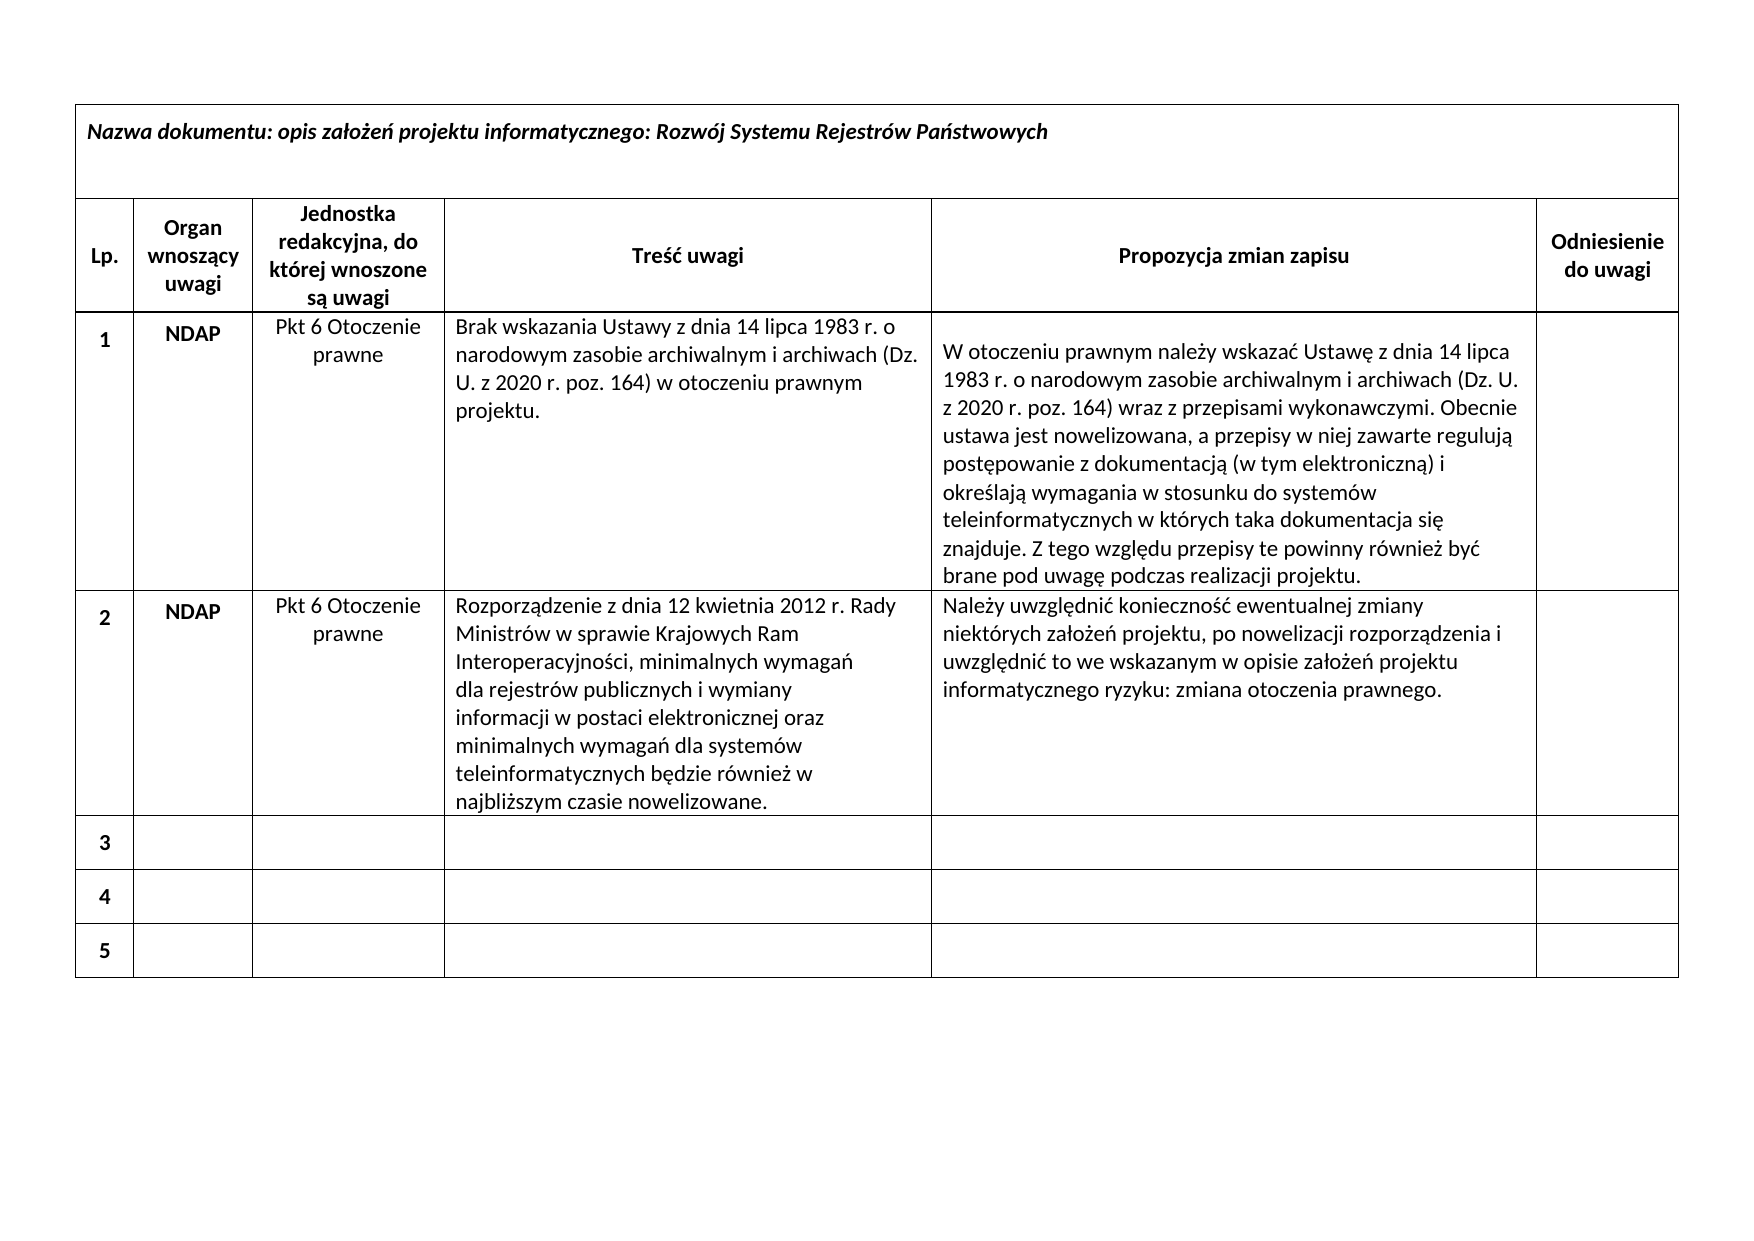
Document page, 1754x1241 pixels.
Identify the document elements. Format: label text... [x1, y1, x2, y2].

table_cell 4 [76, 870, 133, 923]
table_cell [445, 924, 931, 977]
table_cell [445, 816, 931, 869]
table_cell 1 [76, 313, 133, 590]
table_cell [932, 816, 1536, 869]
table_cell [134, 816, 252, 869]
table_cell Propozycja zmian zapisu [932, 199, 1536, 311]
table_cell NDAP [134, 313, 252, 590]
table_cell [1537, 591, 1678, 815]
table_cell Jednostka redakcyjna, do której wnoszone są uwagi [253, 199, 444, 311]
table_cell 3 [76, 816, 133, 869]
table_cell Brak wskazania Ustawy z dnia 14 lipca 1983 r. o narodowym zasobie archiwalnym i archiwach (Dz. U. z 2020 r. poz. 164) w otoczeniu prawnym projektu. [445, 313, 931, 590]
table_cell [445, 870, 931, 923]
table_cell [253, 816, 444, 869]
table_cell [932, 870, 1536, 923]
table_cell [1537, 313, 1678, 590]
table_cell 2 [76, 591, 133, 815]
table_cell [932, 924, 1536, 977]
table_cell [134, 870, 252, 923]
table_cell NDAP [134, 591, 252, 815]
table_cell Lp. [76, 199, 133, 311]
table_cell Odniesienie do uwagi [1537, 199, 1678, 311]
table_cell Organ wnoszący uwagi [134, 199, 252, 311]
table_cell [1537, 924, 1678, 977]
table_header Nazwa dokumentu: opis założeń projektu informatycznego: Rozwój Systemu Rejestrów Państwowych [76, 105, 1678, 198]
table_cell 5 [76, 924, 133, 977]
table_cell Należy uwzględnić konieczność ewentualnej zmiany niektórych założeń projektu, po nowelizacji rozporządzenia i uwzględnić to we wskazanym w opisie założeń projektu informatycznego ryzyku: zmiana otoczenia prawnego. [932, 591, 1536, 815]
table_cell [134, 924, 252, 977]
table_cell W otoczeniu prawnym należy wskazać Ustawę z dnia 14 lipca 1983 r. o narodowym zasobie archiwalnym i archiwach (Dz. U. z 2020 r. poz. 164) wraz z przepisami wykonawczymi. Obecnie ustawa jest nowelizowana, a przepisy w niej zawarte regulują postępowanie z dokumentacją (w tym elektroniczną) i określają wymagania w stosunku do systemów teleinformatycznych w których taka dokumentacja się znajduje. Z tego względu przepisy te powinny również być brane pod uwagę podczas realizacji projektu. [932, 313, 1536, 590]
table_cell Pkt 6 Otoczenie prawne [253, 591, 444, 815]
table_cell [253, 924, 444, 977]
table_cell Pkt 6 Otoczenie prawne [253, 313, 444, 590]
table_cell [1537, 816, 1678, 869]
table_cell [253, 870, 444, 923]
table_cell [1537, 870, 1678, 923]
table_cell Treść uwagi [445, 199, 931, 311]
table_cell Rozporządzenie z dnia 12 kwietnia 2012 r. Rady Ministrów w sprawie Krajowych Ram Interoperacyjności, minimalnych wymagań dla rejestrów publicznych i wymiany informacji w postaci elektronicznej oraz minimalnych wymagań dla systemów teleinformatycznych będzie również w najbliższym czasie nowelizowane. [445, 591, 931, 815]
